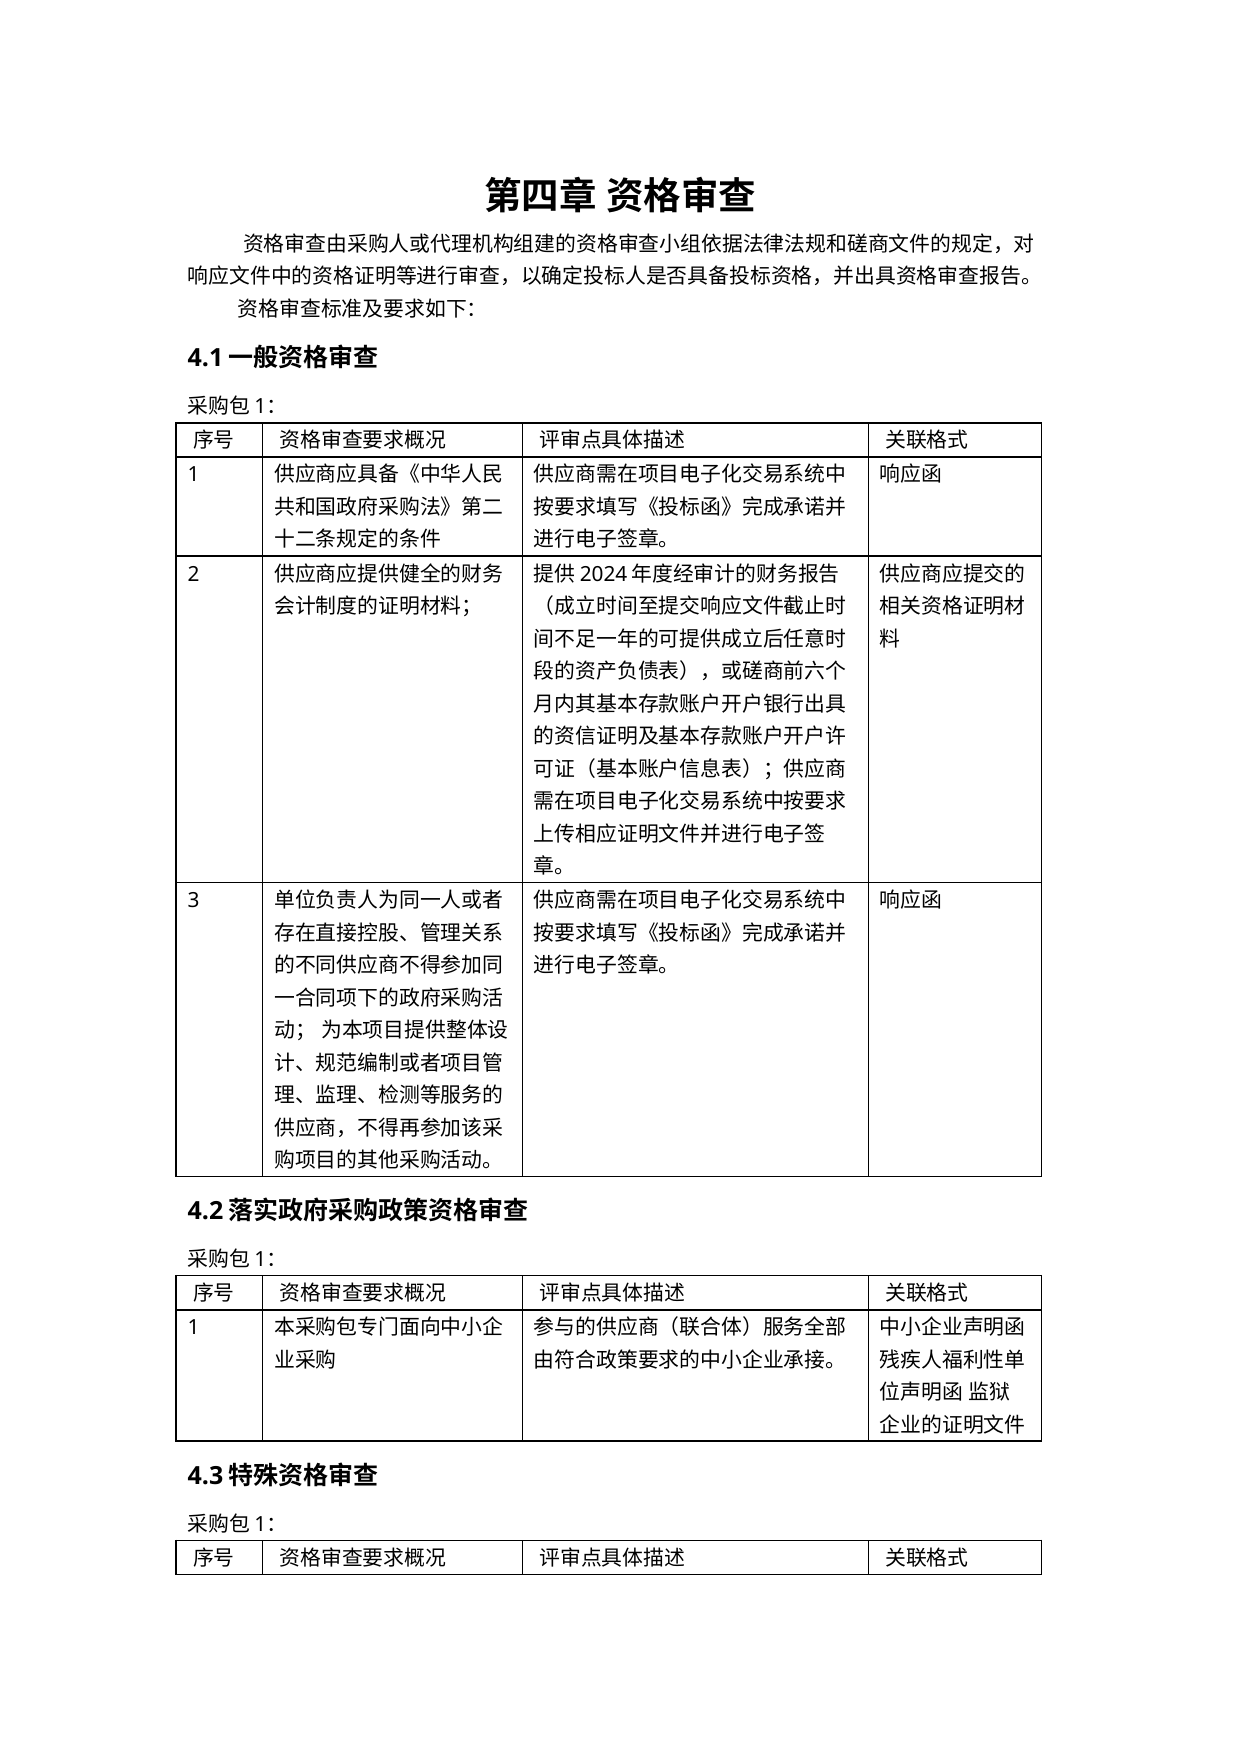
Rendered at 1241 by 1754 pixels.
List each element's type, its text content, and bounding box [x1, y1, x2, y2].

text 第四章 资格审查 [187, 162, 1053, 227]
table_header 资格审查要求概况 [263, 1541, 522, 1573]
table_header 评审点具体描述 [523, 1541, 868, 1573]
table_cell 响应函 [869, 458, 1041, 555]
table_cell 中小企业声明函 残疾人福利性单位声明函 监狱企业的证明文件 [869, 1311, 1041, 1440]
text 资格审查标准及要求如下： [187, 292, 1053, 324]
table_cell 2 [177, 557, 262, 882]
table_header 关联格式 [869, 1541, 1041, 1573]
text 采购包1： [187, 1242, 1053, 1275]
table_cell 1 [177, 1311, 262, 1440]
table_header 关联格式 [869, 1276, 1041, 1309]
table_cell 供应商需在项目电子化交易系统中按要求填写《投标函》完成承诺并进行电子签章。 [523, 883, 868, 1176]
table_cell 3 [177, 883, 262, 1176]
table_cell 单位负责人为同一人或者存在直接控股、管理关系的不同供应商不得参加同一合同项下的政府采购活动； 为本项目提供整体设计、规范编制或者项目管理、监理、检测等服务的供应商，不得再参加该采购项目的其他采购活动。 [263, 883, 522, 1176]
text 4.1一般资格审查 [187, 324, 1053, 389]
text 4.2落实政府采购政策资格审查 [187, 1177, 1053, 1242]
table_cell 参与的供应商（联合体）服务全部由符合政策要求的中小企业承接。 [523, 1311, 868, 1440]
table_cell 供应商应提供健全的财务会计制度的证明材料； [263, 557, 522, 882]
table_header 资格审查要求概况 [263, 424, 522, 456]
table_cell 响应函 [869, 883, 1041, 1176]
table_header 序号 [177, 424, 262, 456]
table_header 资格审查要求概况 [263, 1276, 522, 1309]
table_header 序号 [177, 1541, 262, 1573]
table_header 评审点具体描述 [523, 1276, 868, 1309]
table_cell 1 [177, 458, 262, 555]
text 资格审查由采购人或代理机构组建的资格审查小组依据法律法规和磋商文件的规定，对响应文件中的资格证明等进行审查，以确定投标人是否具备投标资格，并出具资格审查报告。 [187, 227, 1053, 292]
table_cell 供应商应提交的相关资格证明材料 [869, 557, 1041, 882]
text 4.3特殊资格审查 [187, 1442, 1053, 1507]
table_header 关联格式 [869, 424, 1041, 456]
table_cell 供应商需在项目电子化交易系统中按要求填写《投标函》完成承诺并进行电子签章。 [523, 458, 868, 555]
text 采购包1： [187, 1507, 1053, 1539]
table_header 评审点具体描述 [523, 424, 868, 456]
text 采购包1： [187, 389, 1053, 422]
table_cell 提供2024年度经审计的财务报告（成立时间至提交响应文件截止时间不足一年的可提供成立后任意时段的资产负债表），或磋商前六个月内其基本存款账户开户银行出具的资信证明及基本存款账户开户许可证（基本账户信息表）；供应商需在项目电子化交易系统中按要求上传相应证明文件并进行电子签章。 [523, 557, 868, 882]
table_cell 本采购包专门面向中小企业采购 [263, 1311, 522, 1440]
table_cell 供应商应具备《中华人民共和国政府采购法》第二十二条规定的条件 [263, 458, 522, 555]
table_header 序号 [177, 1276, 262, 1309]
